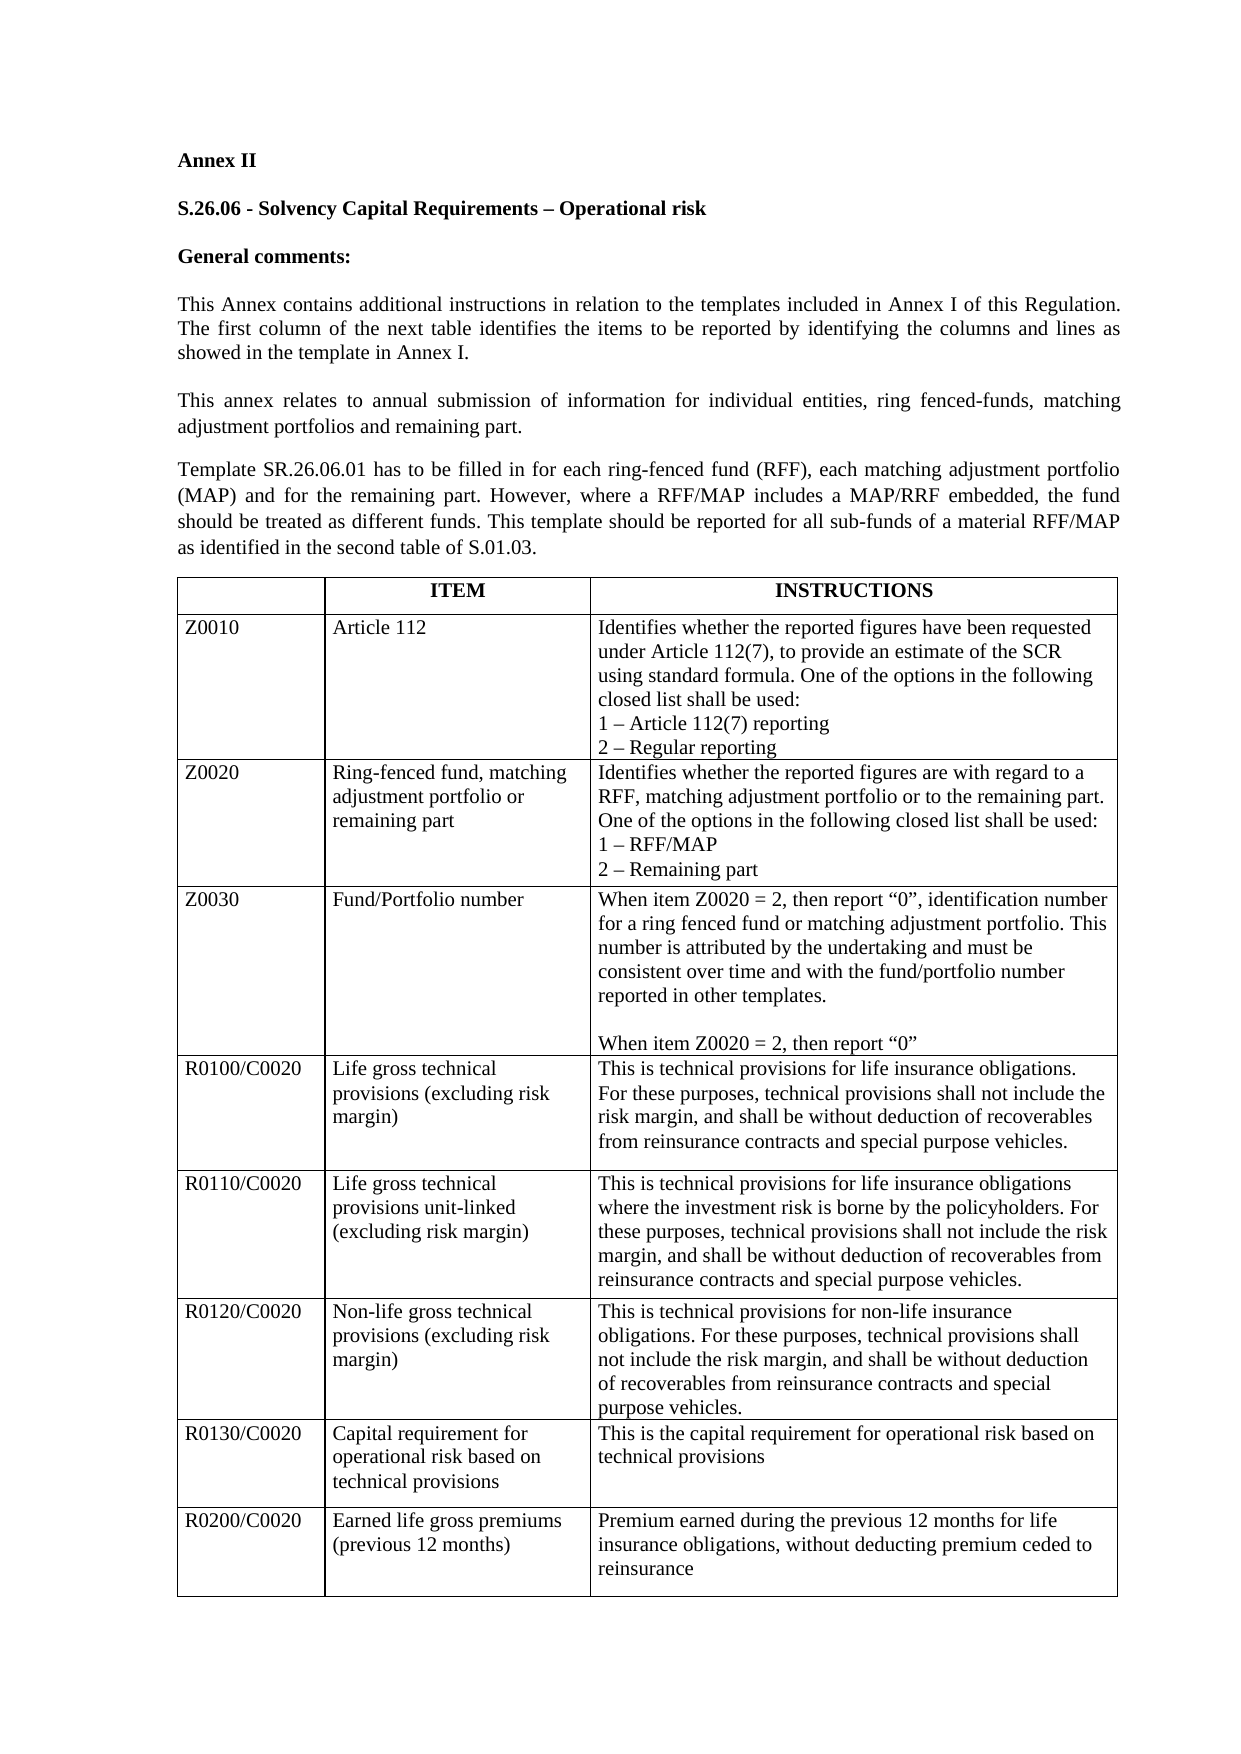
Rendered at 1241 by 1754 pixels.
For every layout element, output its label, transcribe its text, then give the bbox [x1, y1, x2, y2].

table_cell Premium earned during the previous 12 months for life insurance obligations, without deducting premium ceded to reinsurance [591, 1508, 1117, 1596]
text General comments: [177, 244, 1063, 268]
table_cell Article 112 [326, 615, 590, 759]
table_cell This is technical provisions for life insurance obligations where the investment risk is borne by the policyholders. For these purposes, technical provisions shall not include the risk margin, and shall be without deduction of recoverables from reinsurance contracts and special purpose vehicles. [591, 1171, 1117, 1298]
table_header INSTRUCTIONS [591, 578, 1117, 614]
table_cell Earned life gross premiums (previous 12 months) [326, 1508, 590, 1596]
table_cell Life gross technical provisions (excluding risk margin) [326, 1056, 590, 1170]
table_cell Life gross technical provisions unit-linked (excluding risk margin) [326, 1171, 590, 1298]
table_cell R0120/C0020 [178, 1299, 324, 1419]
text Template SR.26.06.01 has to be filled in for each ring-fenced fund (RFF), each matching adjustment portfolio (MAP) and for the remaining part. However, where a RFF/MAP includes a MAP/RRF embedded, the fund should be treated as different funds. This template should be reported for all sub-funds of a material RFF/MAP as identified in the second table of S.01.03. [177, 457, 1122, 559]
text This annex relates to annual submission of information for individual entities, ring fenced-funds, matching adjustment portfolios and remaining part. [177, 388, 1122, 438]
table_cell This is technical provisions for non-life insurance obligations. For these purposes, technical provisions shall not include the risk margin, and shall be without deduction of recoverables from reinsurance contracts and special purpose vehicles. [591, 1299, 1117, 1419]
table_cell Identifies whether the reported figures are with regard to a RFF, matching adjustment portfolio or to the remaining part. One of the options in the following closed list shall be used: 1 – RFF/MAP 2 – Remaining part [591, 760, 1117, 886]
table_cell Z0010 [178, 615, 324, 759]
table_cell Fund/Portfolio number [326, 887, 590, 1055]
text S.26.06 - Solvency Capital Requirements – Operational risk [177, 196, 1063, 220]
text Annex II [177, 148, 1063, 172]
table_header ITEM [326, 578, 590, 614]
table_cell Z0030 [178, 887, 324, 1055]
table_cell R0100/C0020 [178, 1056, 324, 1170]
table_cell R0130/C0020 [178, 1420, 324, 1507]
table_cell Identifies whether the reported figures have been requested under Article 112(7), to provide an estimate of the SCR using standard formula. One of the options in the following closed list shall be used: 1 – Article 112(7) reporting 2 – Regular reporting [591, 615, 1117, 759]
table_cell When item Z0020 = 2, then report “0”, identification number for a ring fenced fund or matching adjustment portfolio. This number is attributed by the undertaking and must be consistent over time and with the fund/portfolio number reported in other templates. When item Z0020 = 2, then report “0” [591, 887, 1117, 1055]
table_cell Z0020 [178, 760, 324, 886]
table_cell Non-life gross technical provisions (excluding risk margin) [326, 1299, 590, 1419]
table_cell This is the capital requirement for operational risk based on technical provisions [591, 1420, 1117, 1507]
table_cell Capital requirement for operational risk based on technical provisions [326, 1420, 590, 1507]
text This Annex contains additional instructions in relation to the templates included in Annex I of this Regulation. The first column of the next table identifies the items to be reported by identifying the columns and lines as showed in the template in Annex I. [177, 292, 1122, 364]
table_cell Ring-fenced fund, matching adjustment portfolio or remaining part [326, 760, 590, 886]
table_header [178, 578, 324, 614]
table_cell R0200/C0020 [178, 1508, 324, 1596]
table_cell This is technical provisions for life insurance obligations. For these purposes, technical provisions shall not include the risk margin, and shall be without deduction of recoverables from reinsurance contracts and special purpose vehicles. [591, 1056, 1117, 1170]
table_cell R0110/C0020 [178, 1171, 324, 1298]
